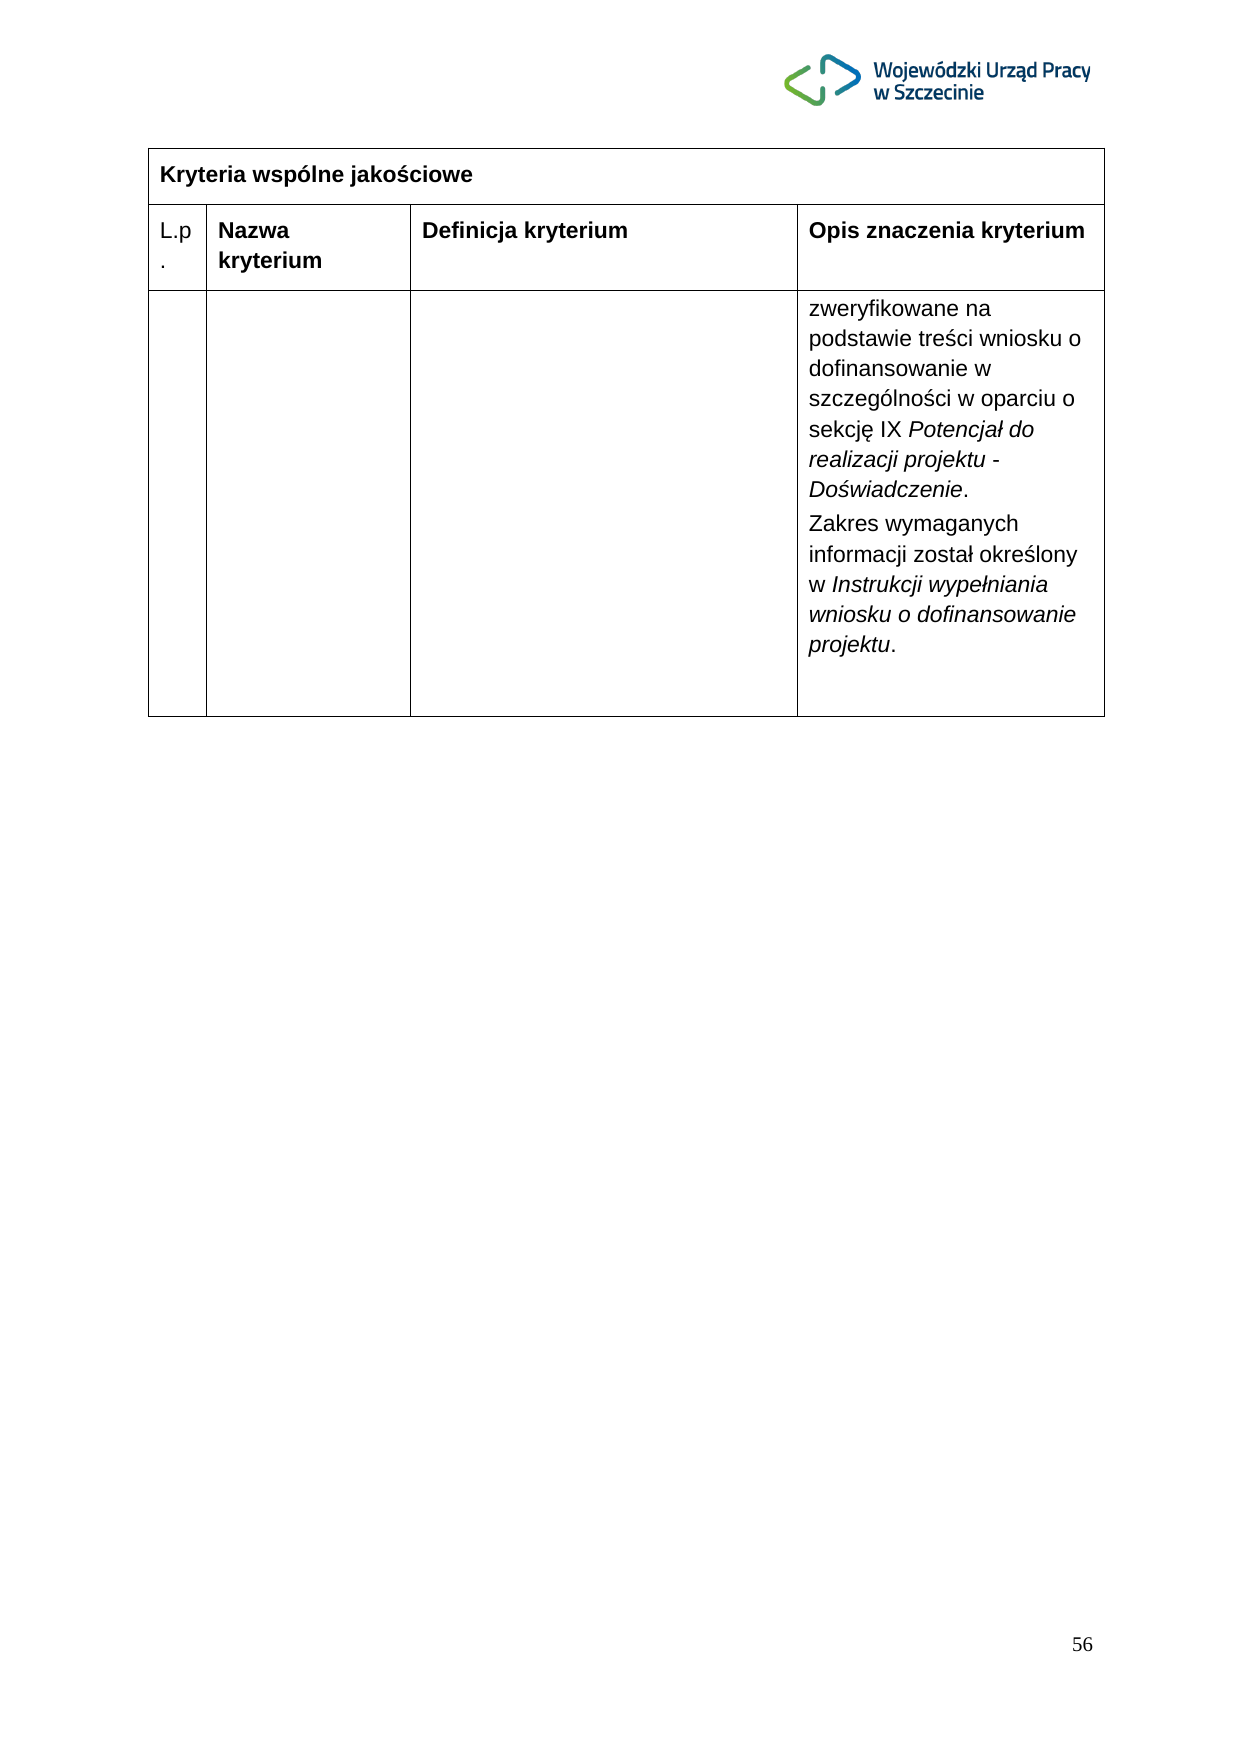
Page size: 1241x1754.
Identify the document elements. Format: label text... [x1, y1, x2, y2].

table_cell L.p. [149, 205, 206, 289]
table_cell [149, 291, 206, 716]
picture [784, 54, 1091, 106]
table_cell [207, 291, 410, 716]
table_cell Nazwa kryterium [207, 205, 410, 289]
table_header Kryteria wspólne jakościowe [149, 149, 1104, 204]
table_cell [411, 291, 797, 716]
table_cell Definicja kryterium [411, 205, 797, 289]
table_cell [798, 291, 1104, 716]
table_cell Opis znaczenia kryterium [798, 205, 1104, 289]
